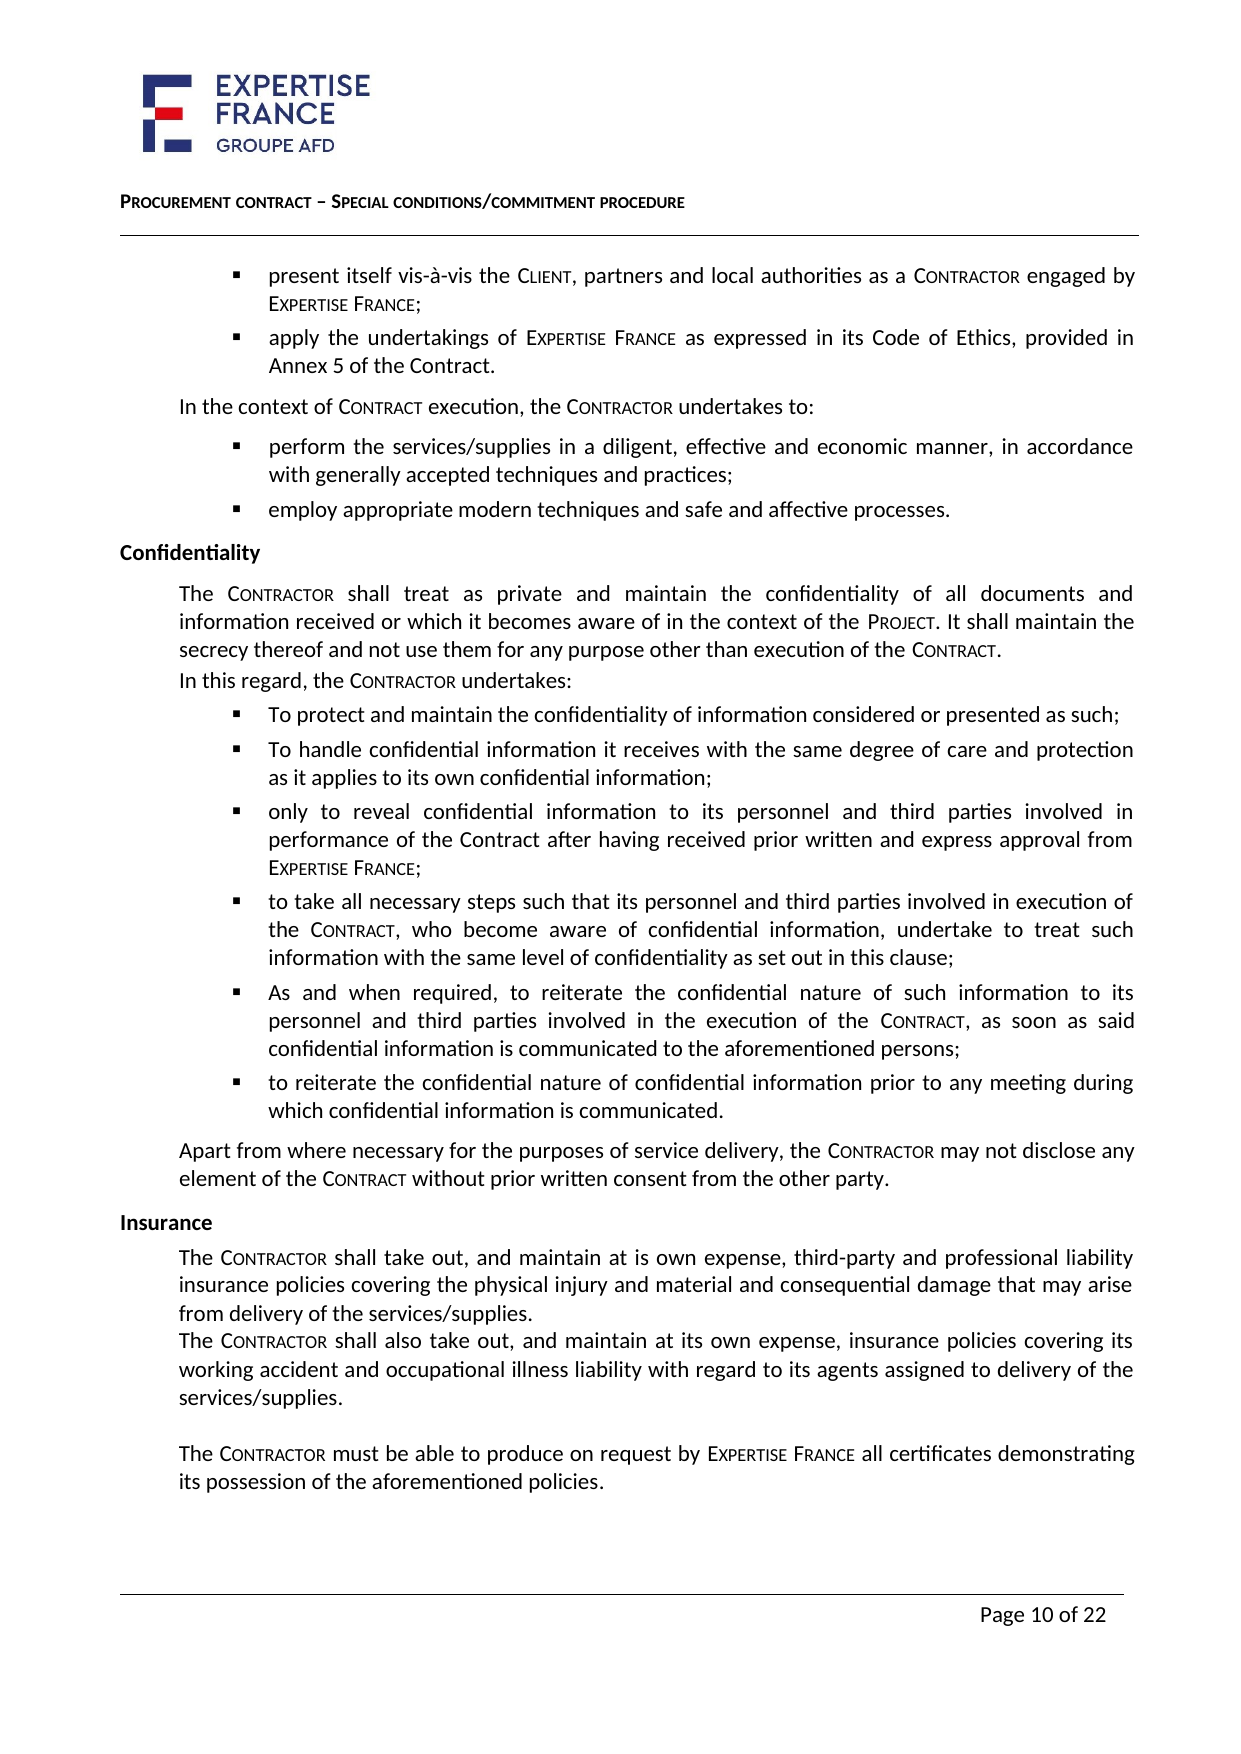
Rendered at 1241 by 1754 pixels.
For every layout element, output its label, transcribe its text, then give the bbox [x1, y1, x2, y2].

text Apart from where necessary for the purposes of service delivery, the Contractor may not disclose any element of the Contract without prior written consent from the other party. [179, 1137, 1135, 1193]
list To handle confidential information it receives with the same degree of care and protection as it applies to its own confidential information; [231, 735, 1135, 791]
list to take all necessary steps such that its personnel and third parties involved in execution of the Contract, who become aware of confidential information, undertake to treat such information with the same level of confidentiality as set out in this clause; [231, 887, 1135, 971]
list perform the services/supplies in a diligent, effective and economic manner, in accordance with generally accepted techniques and practices; [231, 432, 1135, 488]
list to reiterate the confidential nature of confidential information prior to any meeting during which confidential information is communicated. [231, 1068, 1135, 1124]
text In this regard, the Contractor undertakes: [120, 663, 1135, 694]
picture [120, 41, 397, 183]
text The Contractor shall take out, and maintain at is own expense, third-party and professional liability insurance policies covering the physical injury and material and consequential damage that may arise from delivery of the services/supplies. [178, 1243, 1135, 1327]
subtitle Confidentiality [120, 535, 1135, 566]
list apply the undertakings of Expertise France as expressed in its Code of Ethics, provided in Annex 5 of the Contract. [231, 323, 1135, 379]
list present itself vis-à-vis the Client, partners and local authorities as a Contractor engaged by Expertise France; [231, 261, 1135, 317]
list As and when required, to reiterate the confidential nature of such information to its personnel and third parties involved in the execution of the Contract, as soon as said confidential information is communicated to the aforementioned persons; [231, 978, 1135, 1062]
text The Contractor shall treat as private and maintain the confidentiality of all documents and information received or which it becomes aware of in the context of the Project. It shall maintain the secrecy thereof and not use them for any purpose other than execution of the Contract. [179, 579, 1135, 663]
list employ appropriate modern techniques and safe and affective processes. [231, 495, 1135, 523]
list The Contractor shall also take out, and maintain at its own expense, insurance policies covering its working accident and occupational illness liability with regard to its agents assigned to delivery of the services/supplies. [178, 1327, 1135, 1411]
subtitle Insurance [120, 1205, 1135, 1236]
list only to reveal confidential information to its personnel and third parties involved in performance of the Contract after having received prior written and express approval from Expertise France; [231, 797, 1135, 881]
list The Contractor must be able to produce on request by Expertise France all certificates demonstrating its possession of the aforementioned policies. [178, 1439, 1135, 1495]
list To protect and maintain the confidentiality of information considered or presented as such; [231, 701, 1135, 728]
list In the context of Contract execution, the Contractor undertakes to: [179, 392, 1135, 420]
